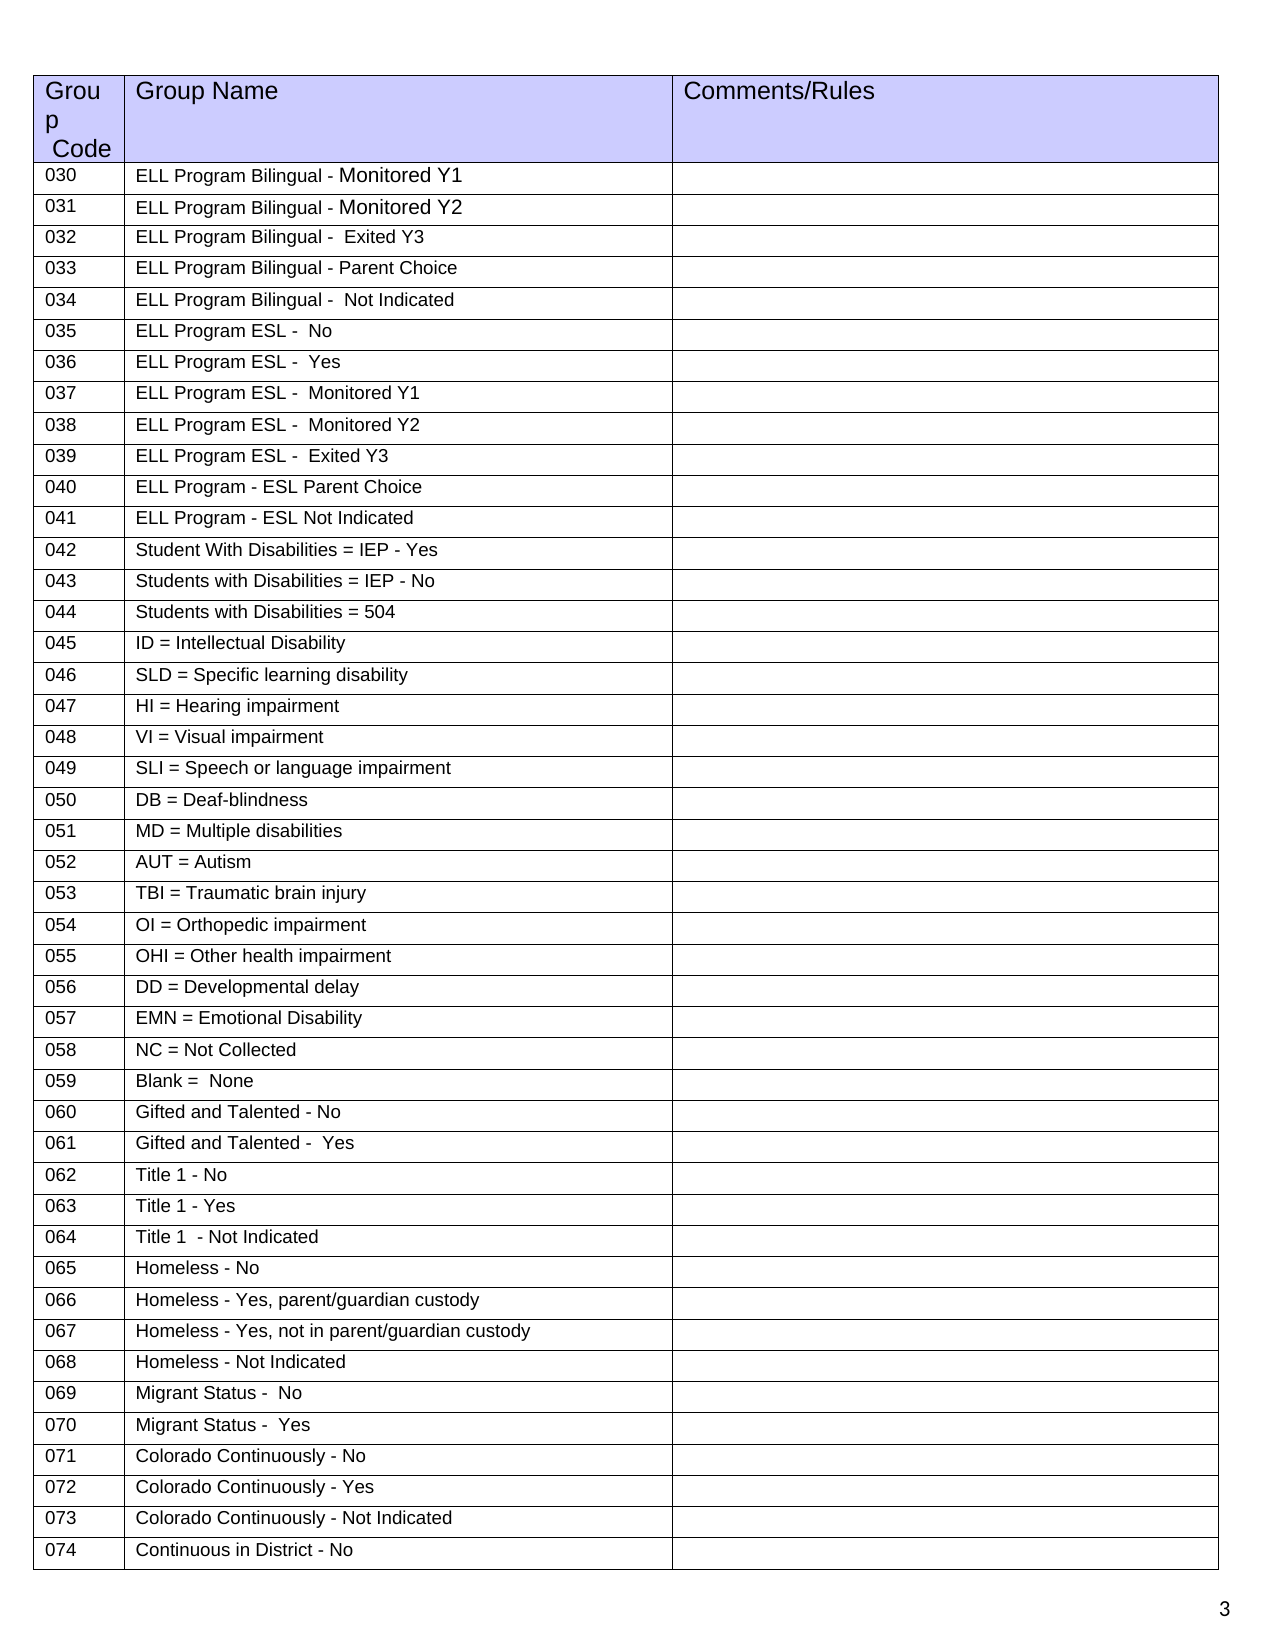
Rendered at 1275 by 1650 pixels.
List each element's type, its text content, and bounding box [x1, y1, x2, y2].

table_cell [673, 820, 1218, 850]
table_cell [673, 1320, 1218, 1350]
table_cell 047 [34, 695, 124, 725]
table_cell Gifted and Talented - Yes [125, 1132, 672, 1162]
table_cell 069 [34, 1382, 124, 1412]
table_cell [673, 507, 1218, 537]
table_cell ID = Intellectual Disability [125, 632, 672, 662]
table_cell 065 [34, 1257, 124, 1287]
table_cell 057 [34, 1007, 124, 1037]
table_cell 073 [34, 1507, 124, 1537]
table_cell NC = Not Collected [125, 1038, 672, 1068]
table_cell 036 [34, 351, 124, 381]
table_cell 056 [34, 976, 124, 1006]
table_cell 052 [34, 851, 124, 881]
table_cell ELL Program - ESL Not Indicated [125, 507, 672, 537]
table_cell ELL Program ESL - Exited Y3 [125, 445, 672, 475]
table_cell Student With Disabilities = IEP - Yes [125, 538, 672, 568]
table_cell ELL Program ESL - Monitored Y1 [125, 382, 672, 412]
table_cell 037 [34, 382, 124, 412]
table_header Group Code [34, 76, 124, 162]
table_cell [673, 1476, 1218, 1506]
table_cell [673, 1413, 1218, 1443]
table_cell [673, 1257, 1218, 1287]
table_cell Homeless - Yes, not in parent/guardian custody [125, 1320, 672, 1350]
table_cell [673, 1038, 1218, 1068]
table_cell 061 [34, 1132, 124, 1162]
table_cell Title 1 - Not Indicated [125, 1226, 672, 1256]
table_cell SLI = Speech or language impairment [125, 757, 672, 787]
table_cell 048 [34, 726, 124, 756]
table_cell ELL Program Bilingual - Not Indicated [125, 288, 672, 318]
table_cell [673, 1163, 1218, 1193]
table_cell 071 [34, 1445, 124, 1475]
table_cell 067 [34, 1320, 124, 1350]
table_cell [673, 1382, 1218, 1412]
table_cell ELL Program - ESL Parent Choice [125, 476, 672, 506]
table_cell [673, 1507, 1218, 1537]
table_cell [673, 663, 1218, 693]
table_cell OI = Orthopedic impairment [125, 913, 672, 943]
table_cell 068 [34, 1351, 124, 1381]
table_cell Colorado Continuously - Not Indicated [125, 1507, 672, 1537]
table_cell 031 [34, 195, 124, 225]
table_cell 054 [34, 913, 124, 943]
table_cell [673, 1226, 1218, 1256]
table_cell 066 [34, 1288, 124, 1318]
table_cell 049 [34, 757, 124, 787]
table_cell Students with Disabilities = 504 [125, 601, 672, 631]
table_cell [673, 1288, 1218, 1318]
table_cell Colorado Continuously - No [125, 1445, 672, 1475]
table_cell Gifted and Talented - No [125, 1101, 672, 1131]
table_cell Colorado Continuously - Yes [125, 1476, 672, 1506]
table_cell [673, 757, 1218, 787]
table_cell 040 [34, 476, 124, 506]
table_cell 051 [34, 820, 124, 850]
table_cell [673, 1351, 1218, 1381]
table_cell [673, 538, 1218, 568]
table_cell MD = Multiple disabilities [125, 820, 672, 850]
table_cell [673, 1132, 1218, 1162]
table_cell DD = Developmental delay [125, 976, 672, 1006]
table_cell 043 [34, 570, 124, 600]
table_cell [673, 476, 1218, 506]
table_cell 063 [34, 1195, 124, 1225]
table_cell 074 [34, 1538, 124, 1568]
table_cell [673, 695, 1218, 725]
table_cell [673, 1195, 1218, 1225]
table_cell Blank = None [125, 1070, 672, 1100]
table_cell [673, 976, 1218, 1006]
table_cell 046 [34, 663, 124, 693]
table_cell SLD = Specific learning disability [125, 663, 672, 693]
table_cell Migrant Status - No [125, 1382, 672, 1412]
table_cell Homeless - No [125, 1257, 672, 1287]
table_cell [673, 1445, 1218, 1475]
table_cell AUT = Autism [125, 851, 672, 881]
table_cell [673, 1538, 1218, 1568]
table_cell Title 1 - Yes [125, 1195, 672, 1225]
table_cell Homeless - Not Indicated [125, 1351, 672, 1381]
table_cell 070 [34, 1413, 124, 1443]
table_cell ELL Program Bilingual - Exited Y3 [125, 226, 672, 256]
table_cell VI = Visual impairment [125, 726, 672, 756]
table_cell TBI = Traumatic brain injury [125, 882, 672, 912]
table_cell 072 [34, 1476, 124, 1506]
table_cell 062 [34, 1163, 124, 1193]
table_cell [673, 601, 1218, 631]
table_cell ELL Program Bilingual - Parent Choice [125, 257, 672, 287]
table_cell 060 [34, 1101, 124, 1131]
table_cell [673, 382, 1218, 412]
table_cell [673, 1070, 1218, 1100]
table_cell [673, 632, 1218, 662]
table_cell 030 [34, 163, 124, 193]
table_cell 044 [34, 601, 124, 631]
table_cell [673, 1007, 1218, 1037]
table_cell [673, 351, 1218, 381]
table_cell [673, 1101, 1218, 1131]
table_cell 038 [34, 413, 124, 443]
table_cell 064 [34, 1226, 124, 1256]
table_cell 042 [34, 538, 124, 568]
table_cell [673, 288, 1218, 318]
table_cell Homeless - Yes, parent/guardian custody [125, 1288, 672, 1318]
table_cell ELL Program ESL - No [125, 320, 672, 350]
table_cell 032 [34, 226, 124, 256]
table_cell 041 [34, 507, 124, 537]
table_header Comments/Rules [673, 76, 1218, 162]
table_cell [673, 882, 1218, 912]
table_cell [673, 320, 1218, 350]
table_cell EMN = Emotional Disability [125, 1007, 672, 1037]
table_cell [673, 445, 1218, 475]
table_cell [673, 913, 1218, 943]
table_cell Title 1 - No [125, 1163, 672, 1193]
table_cell [673, 570, 1218, 600]
table_cell DB = Deaf-blindness [125, 788, 672, 818]
table_cell 039 [34, 445, 124, 475]
table_cell [673, 195, 1218, 225]
table_cell Students with Disabilities = IEP - No [125, 570, 672, 600]
table_cell [673, 413, 1218, 443]
table_cell ELL Program ESL - Monitored Y2 [125, 413, 672, 443]
table_cell [673, 163, 1218, 193]
table_cell [673, 257, 1218, 287]
table_cell [673, 726, 1218, 756]
table_cell ELL Program Bilingual - Monitored Y2 [125, 195, 672, 225]
table_cell 058 [34, 1038, 124, 1068]
table_cell Migrant Status - Yes [125, 1413, 672, 1443]
table_cell 059 [34, 1070, 124, 1100]
table_cell 034 [34, 288, 124, 318]
table_cell 035 [34, 320, 124, 350]
table_cell OHI = Other health impairment [125, 945, 672, 975]
table_cell ELL Program ESL - Yes [125, 351, 672, 381]
table_cell 033 [34, 257, 124, 287]
table_cell Continuous in District - No [125, 1538, 672, 1568]
table_cell [673, 226, 1218, 256]
table_cell 055 [34, 945, 124, 975]
table_cell HI = Hearing impairment [125, 695, 672, 725]
table_cell [673, 788, 1218, 818]
table_cell [673, 851, 1218, 881]
table_cell ELL Program Bilingual - Monitored Y1 [125, 163, 672, 193]
table_cell 053 [34, 882, 124, 912]
table_cell 045 [34, 632, 124, 662]
table_cell 050 [34, 788, 124, 818]
table_header Group Name [125, 76, 672, 162]
table_cell [673, 945, 1218, 975]
